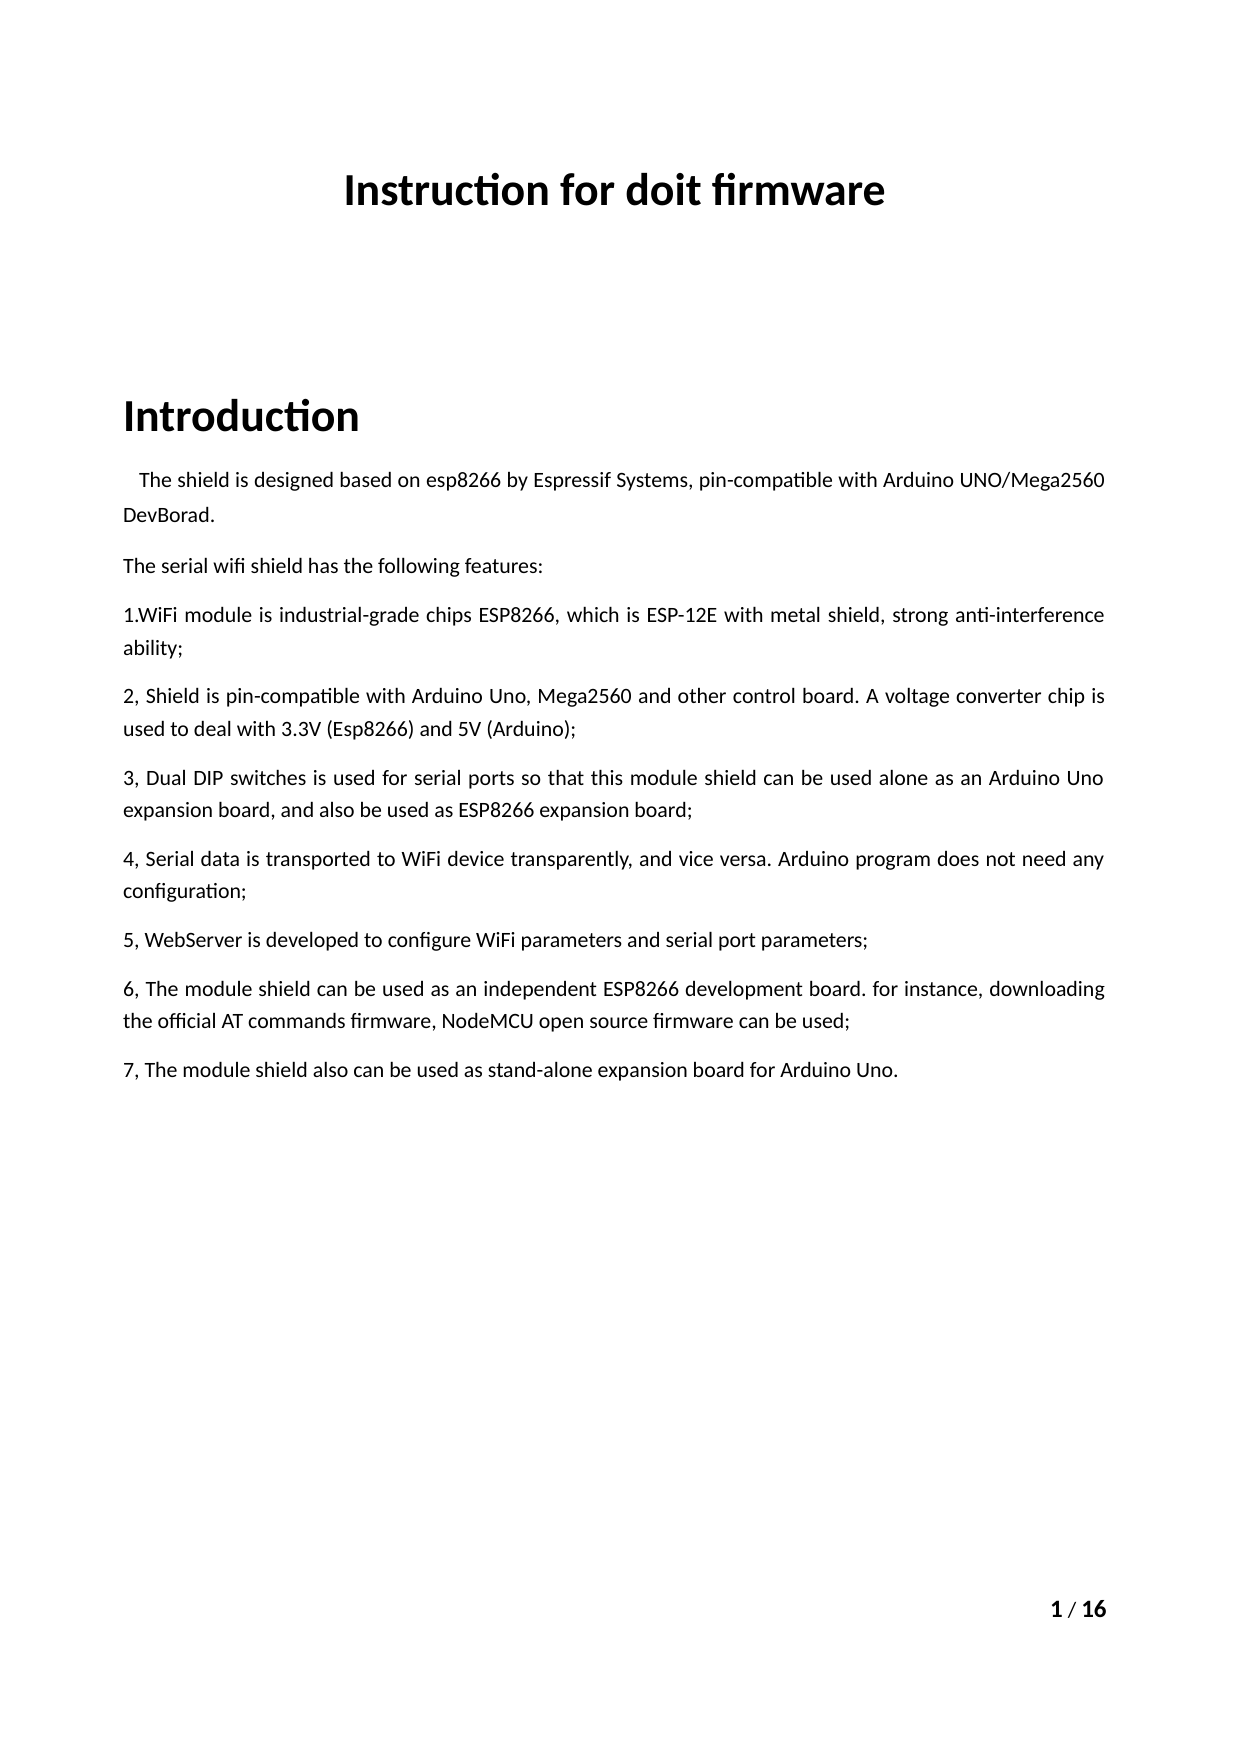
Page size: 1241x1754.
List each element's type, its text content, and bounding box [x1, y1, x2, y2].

text 1.WiFi module is industrial-grade chips ESP8266, which is ESP-12E with metal shield, strong anti-interference ability; [123, 598, 1106, 663]
text 4, Serial data is transported to WiFi device transparently, and vice versa. Arduino program does not need any configuration; [123, 842, 1106, 907]
text 7, The module shield also can be used as stand-alone expansion board for Arduino Uno. [123, 1053, 1106, 1086]
text 2, Shield is pin-compatible with Arduino Uno, Mega2560 and other control board. A voltage converter chip is used to deal with 3.3V (Esp8266) and 5V (Arduino); [123, 680, 1106, 745]
text Introduction [123, 382, 1106, 447]
text The shield is designed based on esp8266 by Espressif Systems, pin-compatible with Arduino UNO/Mega2560 DevBorad. [123, 463, 1106, 531]
text 5, WebServer is developed to configure WiFi parameters and serial port parameters; [123, 923, 1106, 956]
text 6, The module shield can be used as an independent ESP8266 development board. for instance, downloading the official AT commands firmware, NodeMCU open source firmware can be used; [123, 972, 1106, 1037]
text 3, Dual DIP switches is used for serial ports so that this module shield can be used alone as an Arduino Uno expansion board, and also be used as ESP8266 expansion board; [123, 761, 1106, 826]
text Instruction for doit firmware [123, 157, 1106, 222]
text The serial wifi shield has the following features: [123, 550, 1106, 582]
